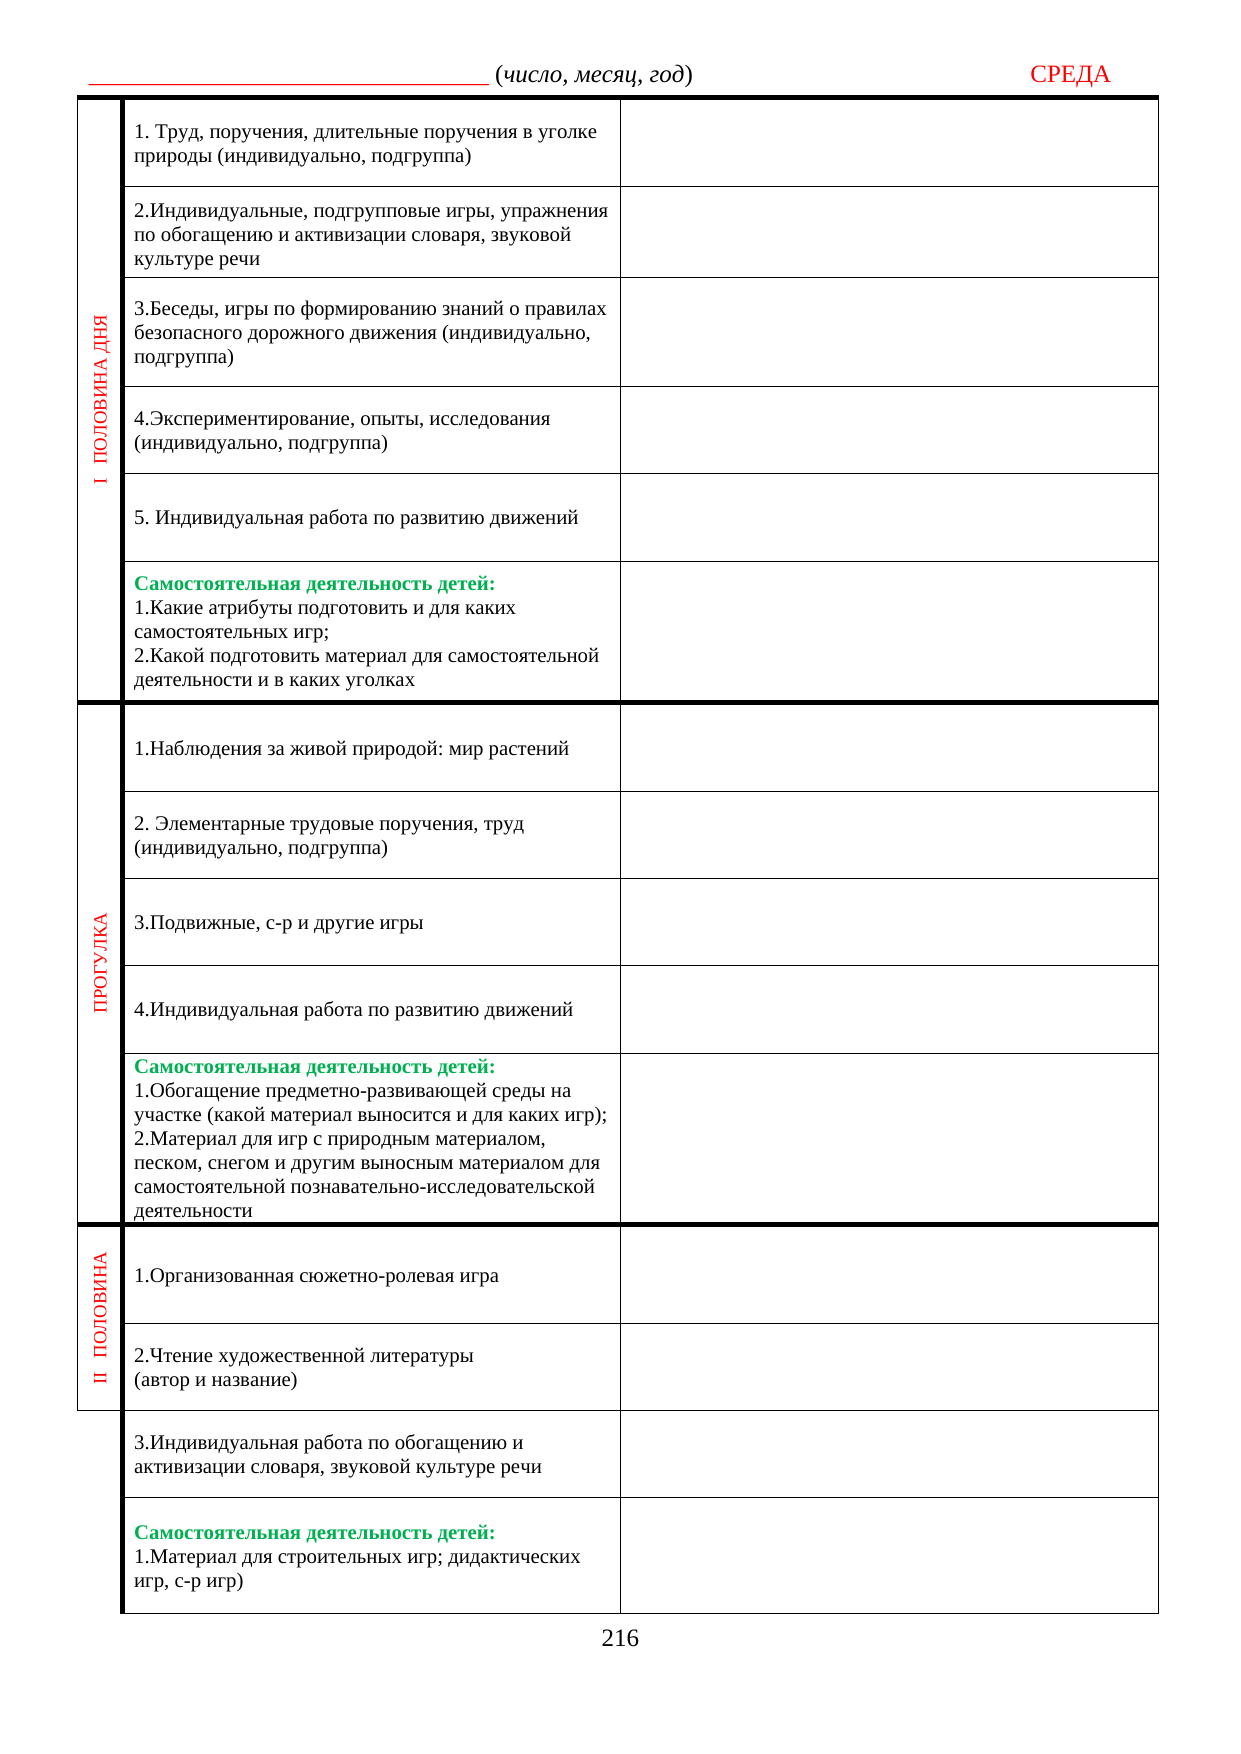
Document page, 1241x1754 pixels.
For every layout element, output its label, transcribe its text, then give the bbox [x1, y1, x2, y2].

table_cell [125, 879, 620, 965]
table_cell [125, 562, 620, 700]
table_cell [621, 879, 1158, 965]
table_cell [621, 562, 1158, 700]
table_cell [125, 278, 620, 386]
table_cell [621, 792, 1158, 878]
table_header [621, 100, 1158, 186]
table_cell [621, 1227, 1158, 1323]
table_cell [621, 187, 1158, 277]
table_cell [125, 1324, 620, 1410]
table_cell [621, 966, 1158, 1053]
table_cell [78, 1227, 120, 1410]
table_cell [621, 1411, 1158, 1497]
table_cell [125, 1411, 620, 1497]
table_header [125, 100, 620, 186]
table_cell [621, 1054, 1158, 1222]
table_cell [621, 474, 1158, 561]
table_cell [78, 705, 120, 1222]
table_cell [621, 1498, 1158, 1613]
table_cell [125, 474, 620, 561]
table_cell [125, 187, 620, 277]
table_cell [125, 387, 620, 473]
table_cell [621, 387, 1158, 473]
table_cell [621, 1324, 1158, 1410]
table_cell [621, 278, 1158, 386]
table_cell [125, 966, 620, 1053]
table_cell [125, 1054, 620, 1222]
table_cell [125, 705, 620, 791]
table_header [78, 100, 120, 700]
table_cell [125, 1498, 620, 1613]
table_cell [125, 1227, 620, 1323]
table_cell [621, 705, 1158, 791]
text ________________________________ (число, месяц, год) СРЕДА [89, 59, 1152, 88]
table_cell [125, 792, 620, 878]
